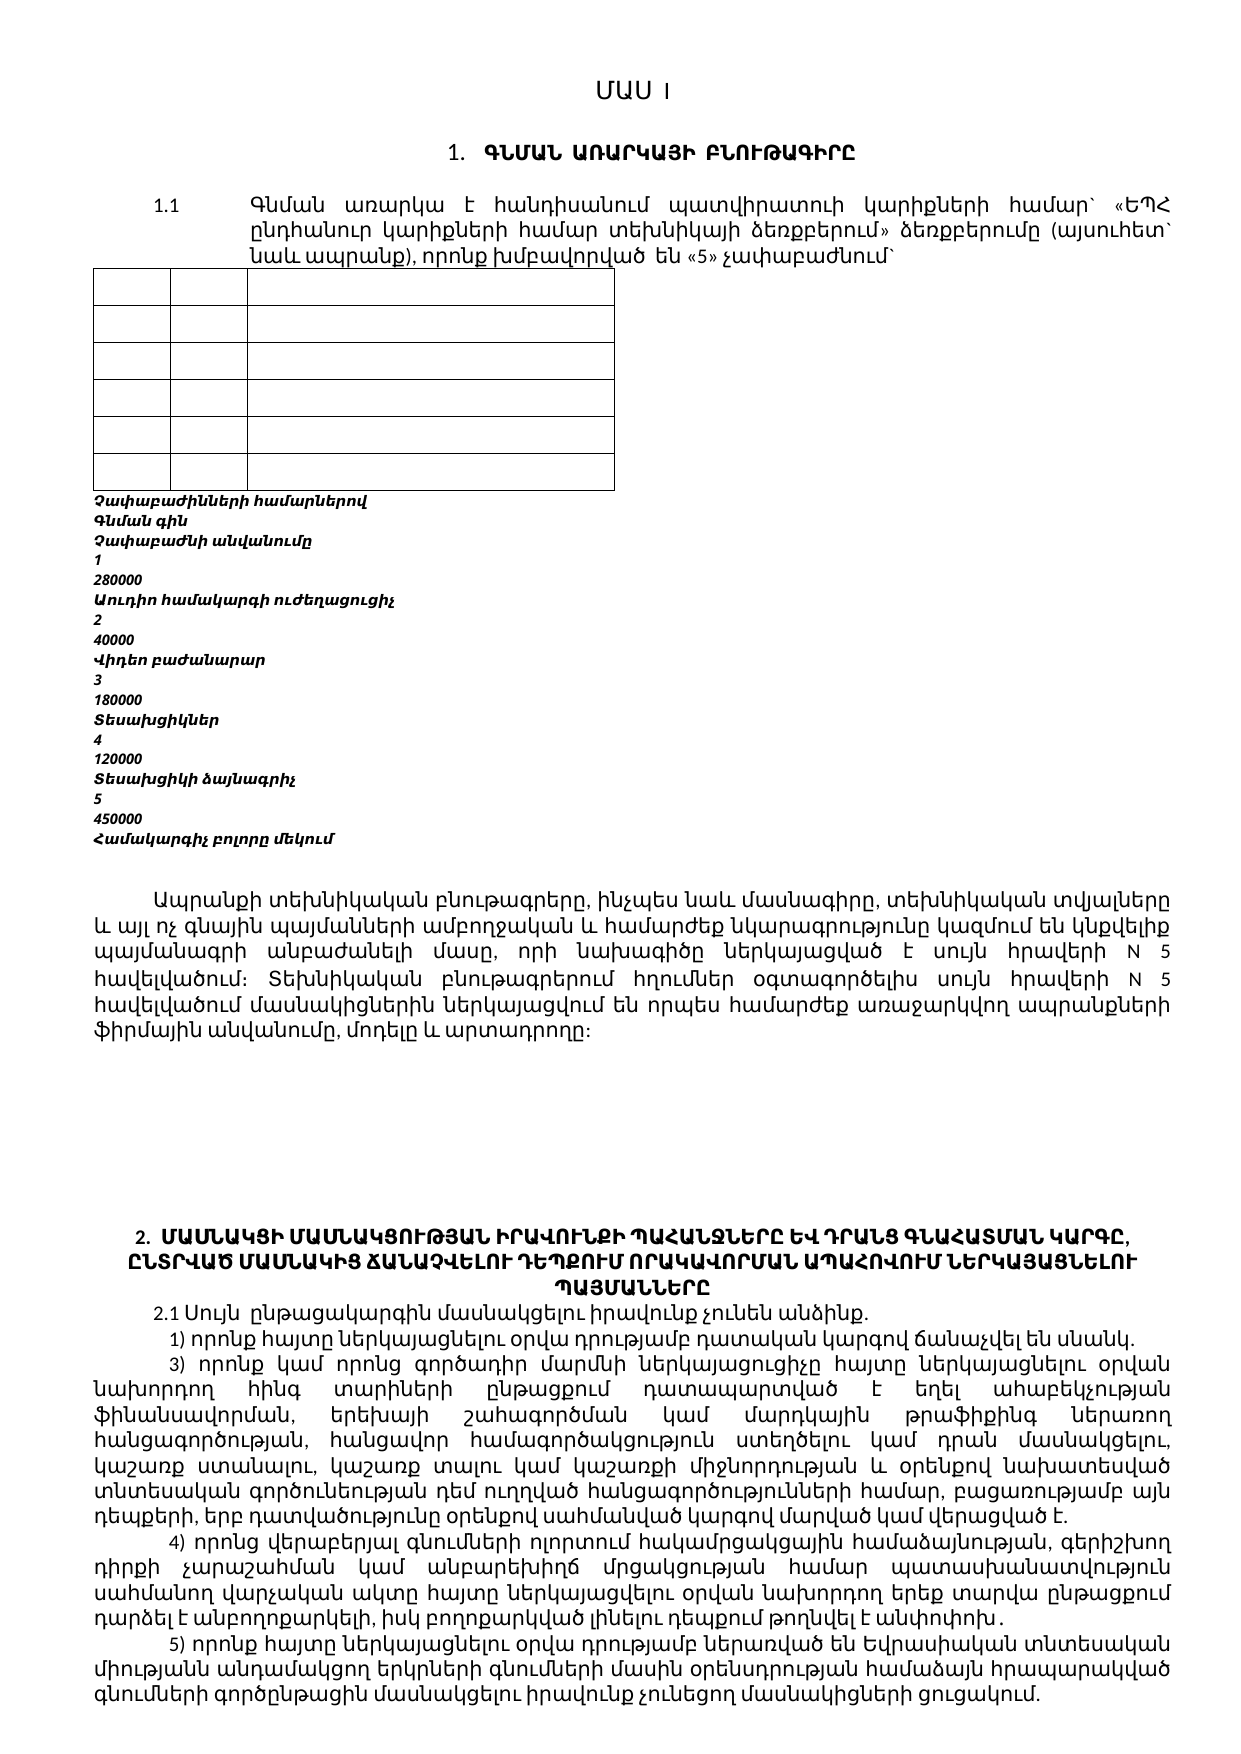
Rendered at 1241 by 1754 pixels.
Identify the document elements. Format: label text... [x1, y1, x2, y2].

text 5) որոնք հայտը ներկայացնելու օրվա դրությամբ ներառված են Եվրասիական տնտեսական միությանն անդամակցող երկրների գնումների մասին օրենսդրության համաձայն հրապարակված գնումների գործընթացին մասնակցելու իրավունք չունեցող մասնակիցների ցուցակում. [94, 1631, 1171, 1707]
text ՄԱՍ I [94, 75, 1171, 106]
text 3) որոնք կամ որոնց գործադիր մարմնի ներկայացուցիչը հայտը ներկայացնելու օրվան նախորդող հինգ տարիների ընթացքում դատապարտված է եղել ահաբեկչության ֆինանսավորման, երեխայի շահագործման կամ մարդկային թրաֆիքինգ ներառող հանցագործության, հանցավոր համագործակցություն ստեղծելու կամ դրան մասնակցելու, կաշառք ստանալու, կաշառք տալու կամ կաշառքի միջնորդության և օրենքով նախատեսված տնտեսական գործունեության դեմ ուղղված հանցագործությունների համար, բացառությամբ այն դեպքերի, երբ դատվածությունը օրենքով սահմանված կարգով մարված կամ վերացված է. [94, 1351, 1171, 1529]
text 1) որոնք հայտը ներկայացնելու օրվա դրությամբ դատական կարգով ճանաչվել են սնանկ. [94, 1326, 1171, 1351]
text 4) որոնց վերաբերյալ գնումների ոլորտում հակամրցակցային համաձայնության, գերիշխող դիրքի չարաշահման կամ անբարեխիղճ մրցակցության համար պատասխանատվություն սահմանող վարչական ակտը հայտը ներկայացվելու օրվան նախորդող երեք տարվա ընթացքում դարձել է անբողոքարկելի, իսկ բողոքարկված լինելու դեպքում թողնվել է անփոփոխ․ [94, 1529, 1171, 1631]
subtitle Գնման առարկա է հանդիսանում պատվիրատուի կարիքների համար` «ԵՊՀ ընդհանուր կարիքների համար տեխնիկայի ձեռքբերում» ձեռքբերումը (այսուհետ` նաև ապրանք), որոնք խմբավորված են «5» չափաբաժնում` [153, 192, 1171, 268]
text 2. ՄԱՍՆԱԿՑԻ ՄԱՍՆԱԿՑՈՒԹՅԱՆ ԻՐԱՎՈՒՆՔԻ ՊԱՀԱՆՋՆԵՐԸ ԵՎ ԴՐԱՆՑ ԳՆԱՀԱՏՄԱՆ ԿԱՐԳԸ, ԸՆՏՐՎԱԾ ՄԱՍՆԱԿԻՑ ՃԱՆԱՉՎԵԼՈՒ ԴԵՊՔՈՒՄ ՈՐԱԿԱՎՈՐՄԱՆ ԱՊԱՀՈՎՈՒՄ ՆԵՐԿԱՅԱՑՆԵԼՈՒ ՊԱՅՄԱՆՆԵՐԸ [94, 1224, 1171, 1300]
text Ապրանքի տեխնիկական բնութագրերը, ինչպես նաև մասնագիրը, տեխնիկական տվյալները և այլ ոչ գնային պայմանների ամբողջական և համարժեք նկարագրությունը կազմում են կնքվելիք պայմանագրի անբաժանելի մասը, որի նախագիծը ներկայացված է սույն հրավերի N 5 հավելվածում։ Տեխնիկական բնութագրերում հղումներ օգտագործելիս սույն հրավերի N 5 հավելվածում մասնակիցներին ներկայացվում են որպես համարժեք առաջարկվող ապրանքների ֆիրմային անվանումը, մոդելը և արտադրողը: [94, 888, 1171, 1043]
text 2.1 Սույն ընթացակարգին մասնակցելու իրավունք չունեն անձինք. [94, 1300, 1171, 1326]
list ԳՆՄԱՆ ԱՌԱՐԿԱՅԻ ԲՆՈՒԹԱԳԻՐԸ [131, 136, 1171, 167]
